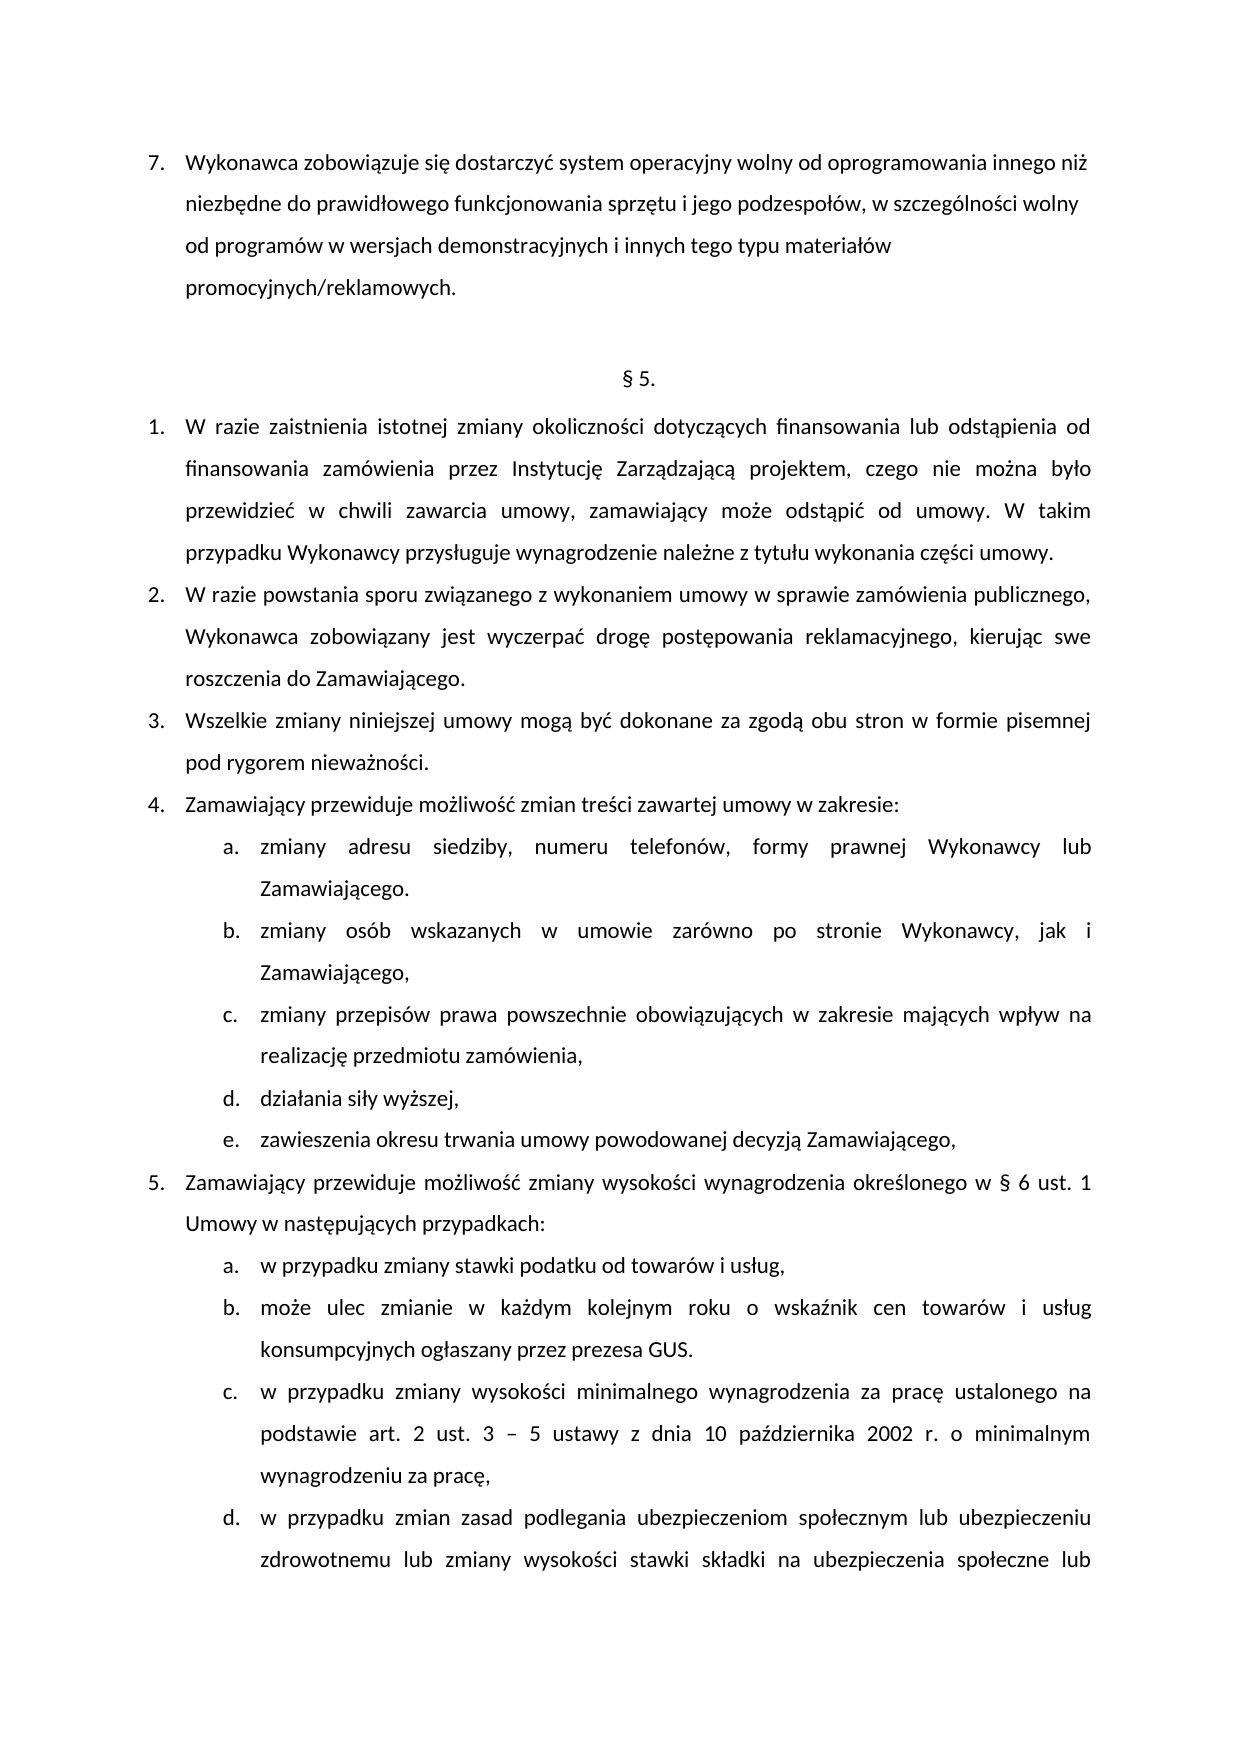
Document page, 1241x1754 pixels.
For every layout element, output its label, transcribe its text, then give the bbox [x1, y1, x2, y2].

list Wszelkie zmiany niniejszej umowy mogą być dokonane za zgodą obu stron w formie pisemnej pod rygorem nieważności. [148, 706, 1093, 776]
list Zamawiający przewiduje możliwość zmian treści zawartej umowy w zakresie: [148, 790, 1093, 818]
list W razie powstania sporu związanego z wykonaniem umowy w sprawie zamówienia publicznego, Wykonawca zobowiązany jest wyczerpać drogę postępowania reklamacyjnego, kierując swe roszczenia do Zamawiającego. [148, 580, 1093, 692]
list działania siły wyższej, [223, 1084, 1093, 1112]
text § 5. [185, 364, 1093, 392]
list może ulec zmianie w każdym kolejnym roku o wskaźnik cen towarów i usług konsumpcyjnych ogłaszany przez prezesa GUS. [223, 1293, 1093, 1363]
list w przypadku zmiany wysokości minimalnego wynagrodzenia za pracę ustalonego na podstawie art. 2 ust. 3 – 5 ustawy z dnia 10 października 2002 r. o minimalnym wynagrodzeniu za pracę, [223, 1377, 1093, 1489]
list zmiany osób wskazanych w umowie zarówno po stronie Wykonawcy, jak i Zamawiającego, [223, 916, 1093, 986]
list zawieszenia okresu trwania umowy powodowanej decyzją Zamawiającego, [223, 1126, 1093, 1154]
list zmiany przepisów prawa powszechnie obowiązujących w zakresie mających wpływ na realizację przedmiotu zamówienia, [223, 1000, 1093, 1070]
list W razie zaistnienia istotnej zmiany okoliczności dotyczących finansowania lub odstąpienia od finansowania zamówienia przez Instytucję Zarządzającą projektem, czego nie można było przewidzieć w chwili zawarcia umowy, zamawiający może odstąpić od umowy. W takim przypadku Wykonawcy przysługuje wynagrodzenie należne z tytułu wykonania części umowy. [148, 412, 1093, 566]
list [223, 1503, 1093, 1573]
list Zamawiający przewiduje możliwość zmiany wysokości wynagrodzenia określonego w § 6 ust. 1 Umowy w następujących przypadkach: [148, 1168, 1093, 1238]
list w przypadku zmiany stawki podatku od towarów i usług, [223, 1252, 1093, 1279]
list Wykonawca zobowiązuje się dostarczyć system operacyjny wolny od oprogramowania innego niż niezbędne do prawidłowego funkcjonowania sprzętu i jego podzespołów, w szczególności wolny od programów w wersjach demonstracyjnych i innych tego typu materiałów promocyjnych/reklamowych. [148, 148, 1093, 302]
list zmiany adresu siedziby, numeru telefonów, formy prawnej Wykonawcy lub Zamawiającego. [223, 832, 1093, 902]
